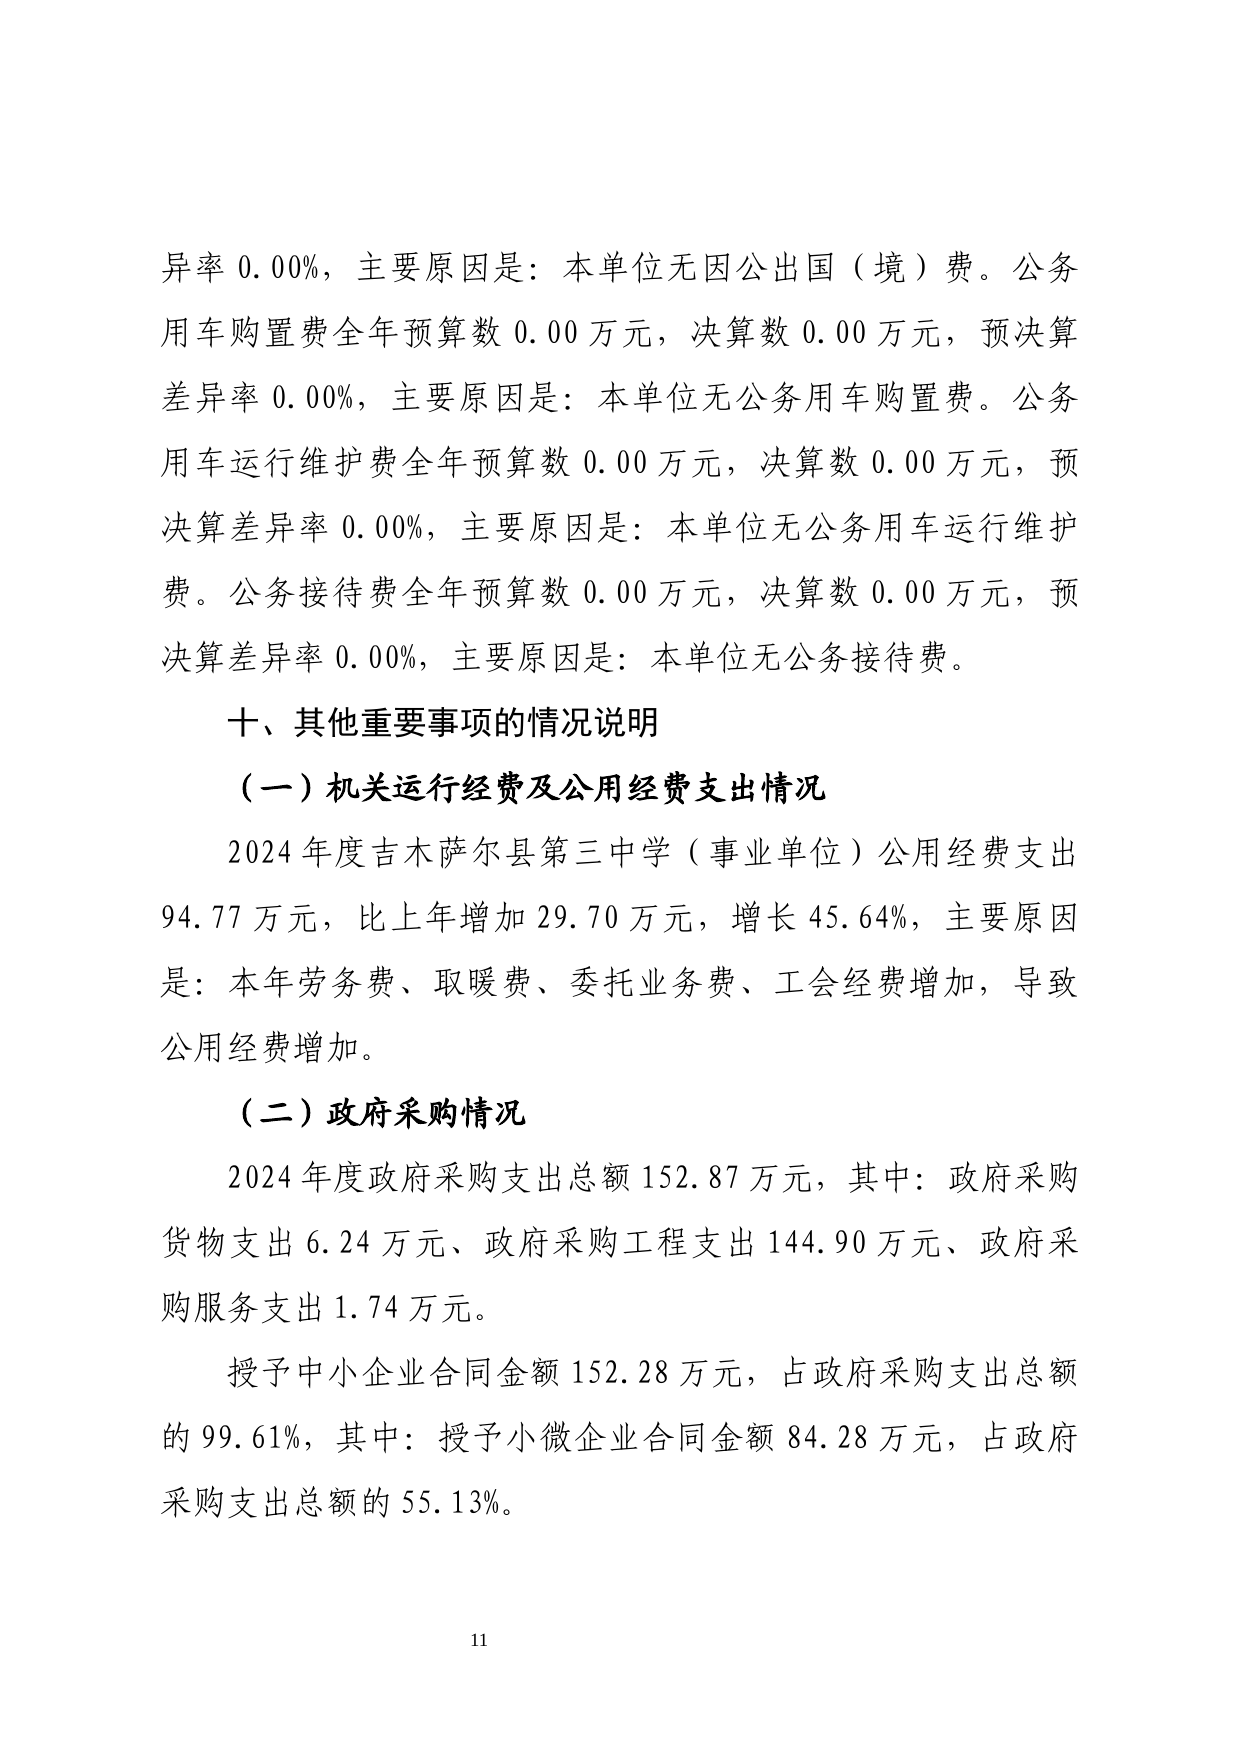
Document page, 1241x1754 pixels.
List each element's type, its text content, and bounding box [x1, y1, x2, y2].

text 十、其他重要事项的情况说明 [159, 688, 1081, 753]
text 2024年度政府采购支出总额152.87万元，其中：政府采购货物支出6.24万元、政府采购工程支出144.90万元、政府采购服务支出1.74万元。 [159, 1143, 1081, 1338]
text 2024年度吉木萨尔县第三中学（事业单位）公用经费支出94.77万元，比上年增加29.70万元，增长45.64%，主要原因是：本年劳务费、取暖费、委托业务费、工会经费增加，导致公用经费增加。 [159, 818, 1081, 1078]
text （一）机关运行经费及公用经费支出情况 [159, 753, 1081, 818]
text （二）政府采购情况 [159, 1078, 1081, 1143]
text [159, 233, 1081, 688]
text 授予中小企业合同金额152.28万元，占政府采购支出总额的99.61%，其中：授予小微企业合同金额84.28万元，占政府采购支出总额的55.13%。 [159, 1338, 1081, 1533]
